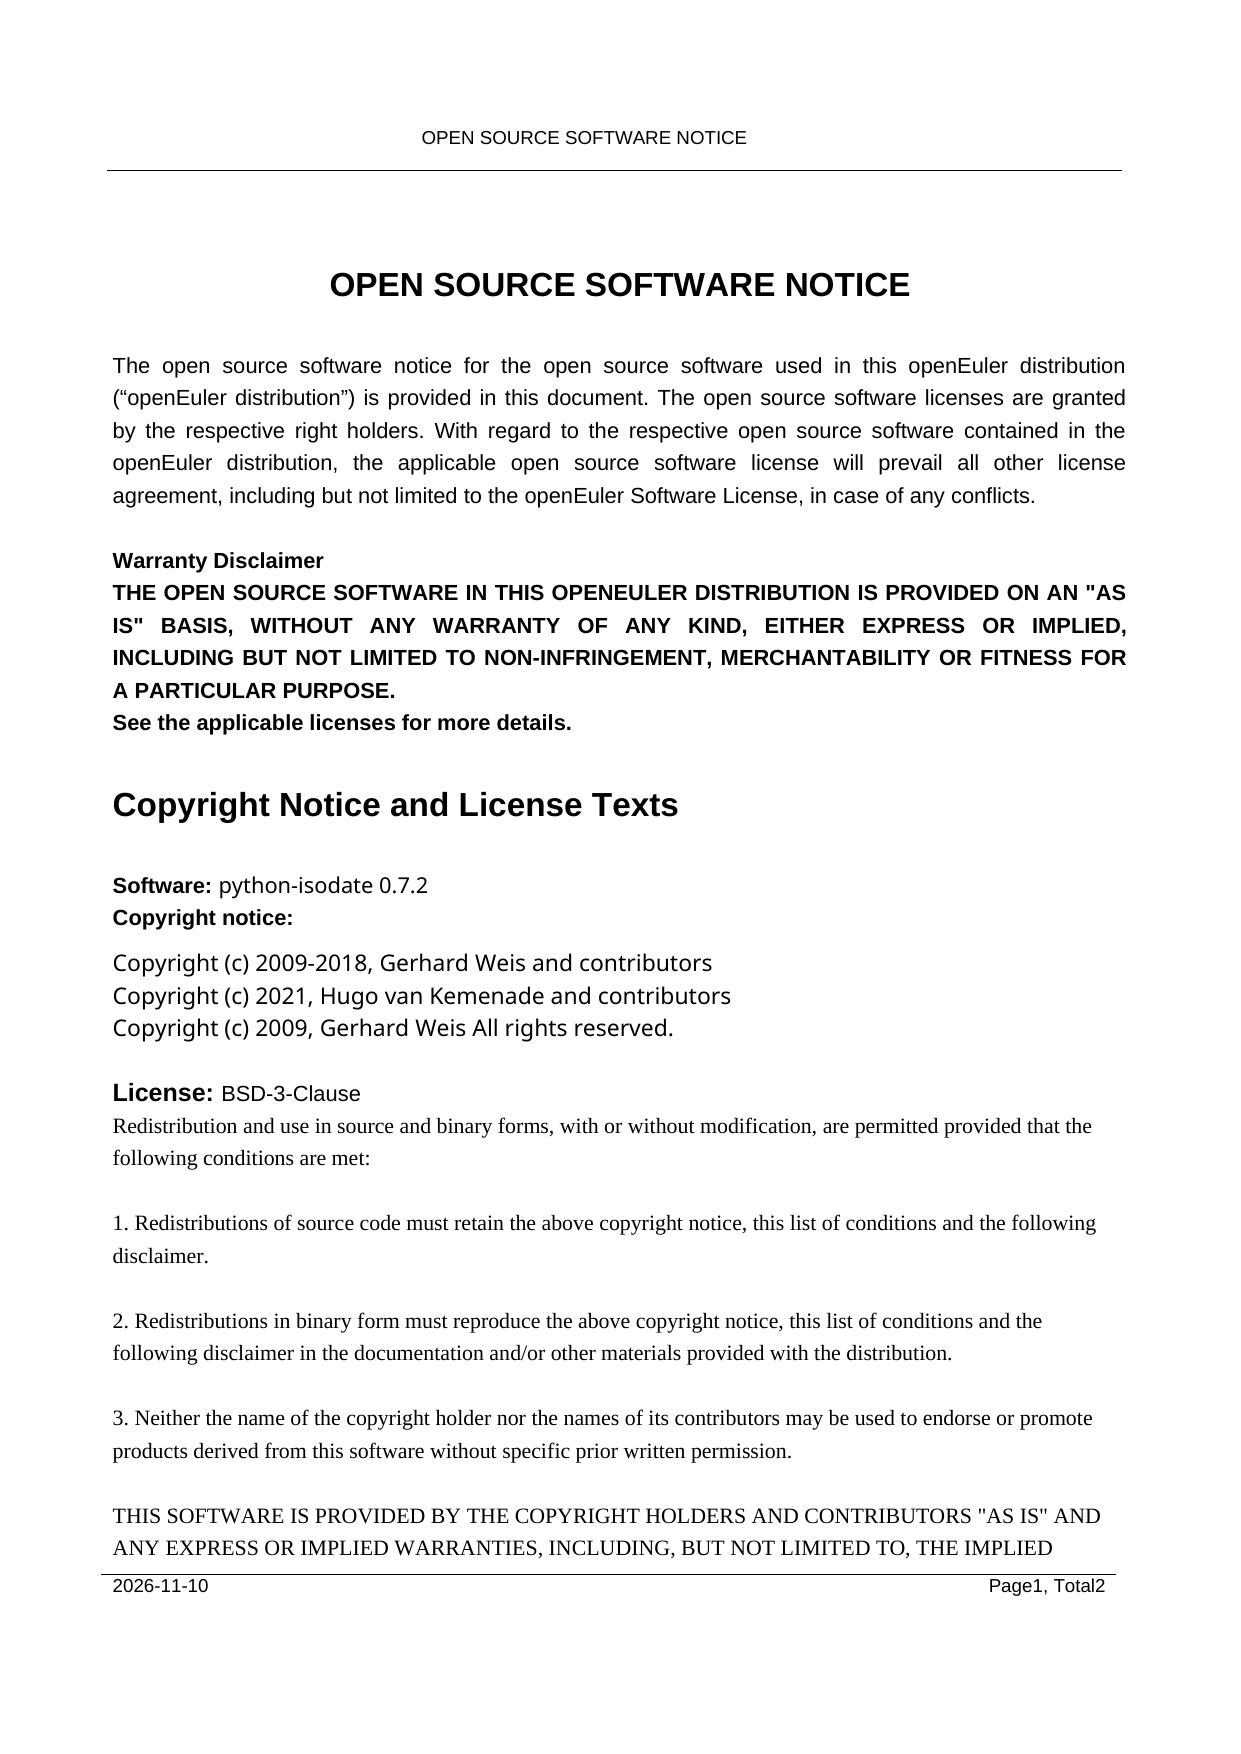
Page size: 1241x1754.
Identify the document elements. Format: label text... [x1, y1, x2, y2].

text THE OPEN SOURCE SOFTWARE IN THIS OPENEULER DISTRIBUTION IS PROVIDED ON AN "AS IS" BASIS, WITHOUT ANY WARRANTY OF ANY KIND, EITHER EXPRESS OR IMPLIED, INCLUDING BUT NOT LIMITED TO NON-INFRINGEMENT, MERCHANTABILITY OR FITNESS FOR A PARTICULAR PURPOSE. See the applicable licenses for more details. [112, 576, 1128, 739]
text Warranty Disclaimer [112, 544, 1128, 576]
text Copyright notice: [112, 901, 1128, 934]
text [112, 1109, 1128, 1564]
text License: BSD-3-Clause [112, 1077, 1128, 1109]
title Software: python-isodate 0.7.2 [112, 869, 1128, 901]
text The open source software notice for the open source software used in this openEuler distribution (“openEuler distribution”) is provided in this document. The open source software licenses are granted by the respective right holders. With regard to the respective open source software contained in the openEuler distribution, the applicable open source software license will prevail all other license agreement, including but not limited to the openEuler Software License, in case of any conflicts. [112, 349, 1128, 511]
text Copyright Notice and License Texts [112, 771, 1128, 836]
text OPEN SOURCE SOFTWARE NOTICE [112, 251, 1128, 316]
text Copyright (c) 2009-2018, Gerhard Weis and contributors Copyright (c) 2021, Hugo van Kemenade and contributors Copyright (c) 2009, Gerhard Weis All rights reserved. [112, 947, 1128, 1077]
